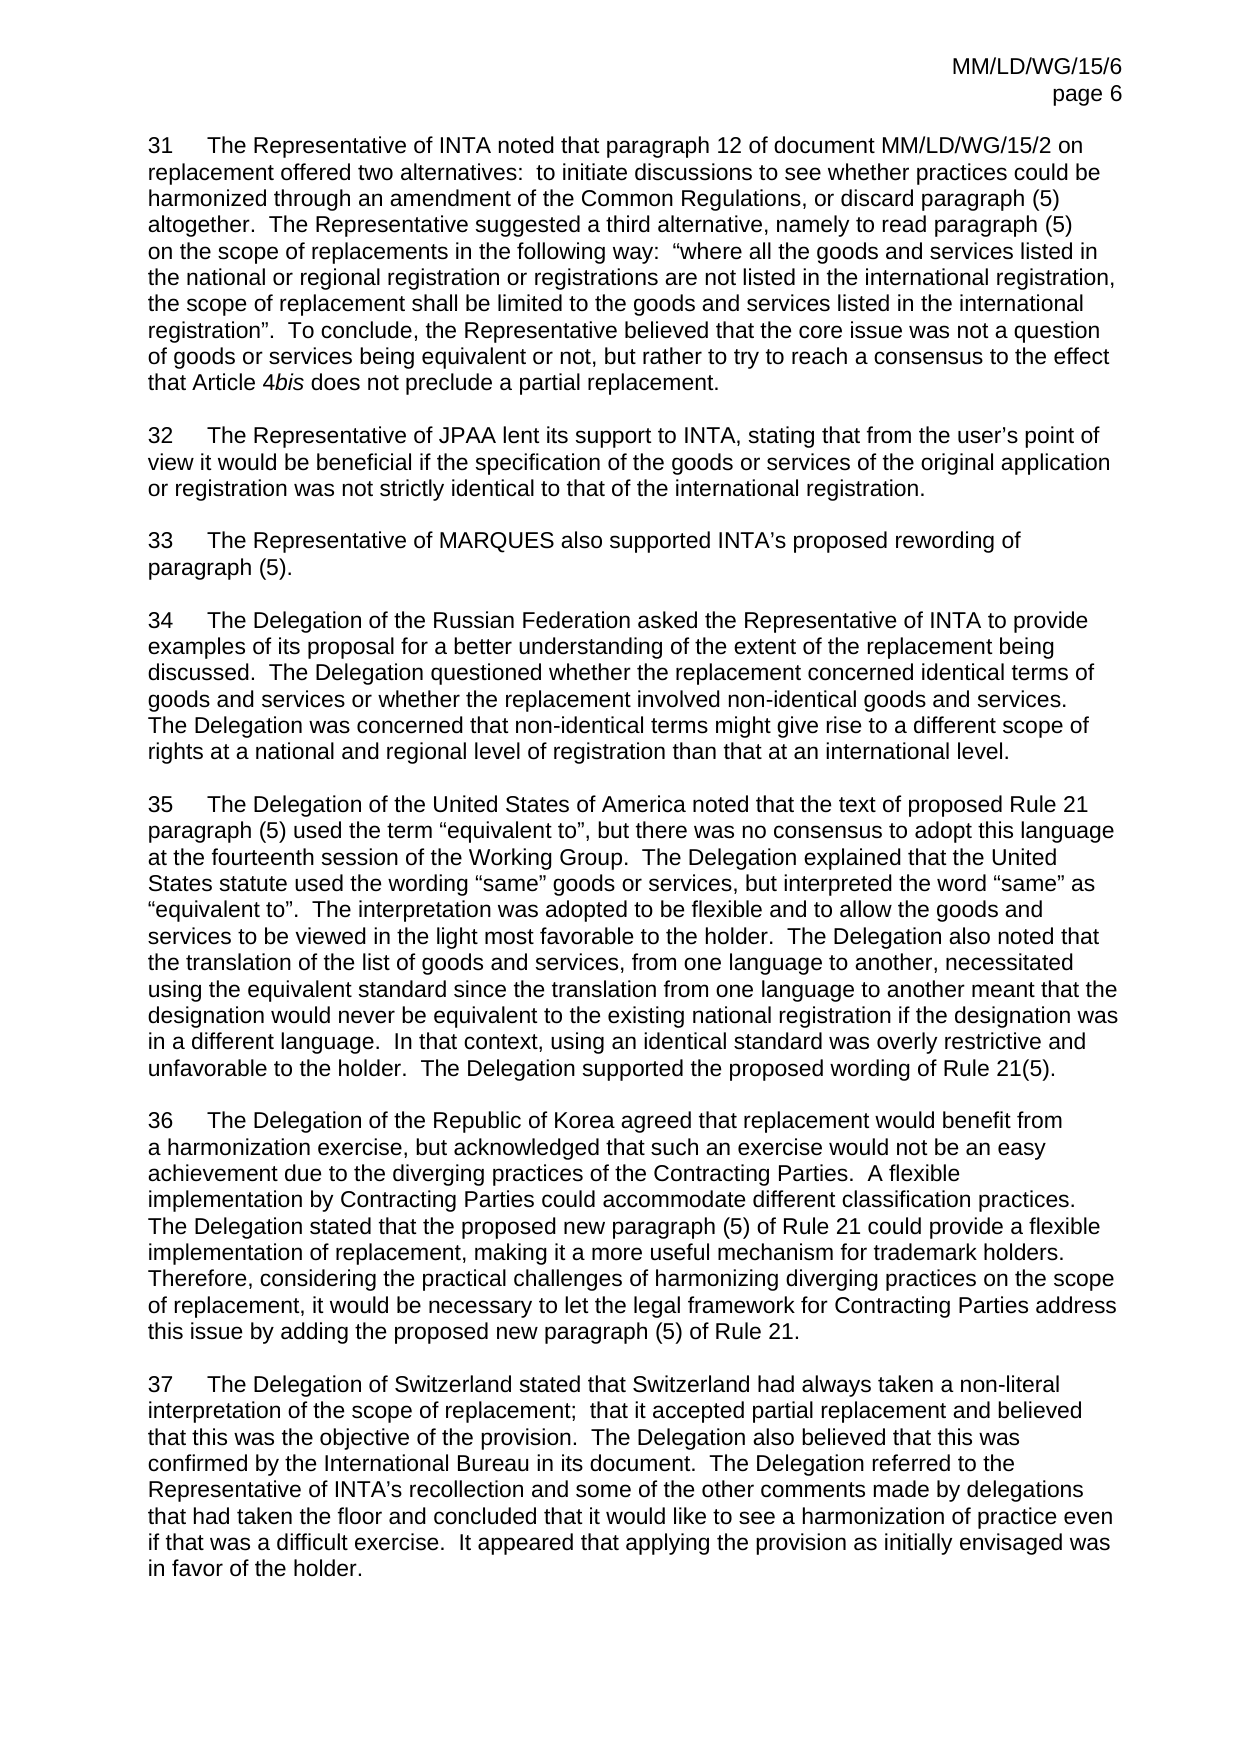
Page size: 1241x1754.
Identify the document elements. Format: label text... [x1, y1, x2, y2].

text The Delegation of the United States of America noted that the text of proposed Rule 21 paragraph (5) used the term “equivalent to”, but there was no consensus to adopt this language at the fourteenth session of the Working Group. The Delegation explained that the United States statute used the wording “same” goods or services, but interpreted the word “same” as “equivalent to”. The interpretation was adopted to be flexible and to allow the goods and services to be viewed in the light most favorable to the holder. The Delegation also noted that the translation of the list of goods and services, from one language to another, necessitated using the equivalent standard since the translation from one language to another meant that the designation would never be equivalent to the existing national registration if the designation was in a different language. In that context, using an identical standard was overly restrictive and unfavorable to the holder. The Delegation supported the proposed wording of Rule 21(5). [148, 791, 1122, 1081]
text The Delegation of the Russian Federation asked the Representative of INTA to provide examples of its proposal for a better understanding of the extent of the replacement being discussed. The Delegation questioned whether the replacement concerned identical terms of goods and services or whether the replacement involved non-identical goods and services. The Delegation was concerned that non-identical terms might give rise to a different scope of rights at a national and regional level of registration than that at an international level. [148, 607, 1122, 765]
text The Delegation of the Republic of Korea agreed that replacement would benefit from a harmonization exercise, but acknowledged that such an exercise would not be an easy achievement due to the diverging practices of the Contracting Parties. A flexible implementation by Contracting Parties could accommodate different classification practices. The Delegation stated that the proposed new paragraph (5) of Rule 21 could provide a flexible implementation of replacement, making it a more useful mechanism for trademark holders. Therefore, considering the practical challenges of harmonizing diverging practices on the scope of replacement, it would be necessary to let the legal framework for Contracting Parties address this issue by adding the proposed new paragraph (5) of Rule 21. [148, 1107, 1122, 1344]
text The Representative of MARQUES also supported INTA’s proposed rewording of paragraph (5). [148, 527, 1122, 580]
text The Representative of JPAA lent its support to INTA, stating that from the user’s point of view it would be beneficial if the specification of the goods or services of the original application or registration was not strictly identical to that of the international registration. [148, 422, 1122, 501]
text The Representative of INTA noted that paragraph 12 of document MM/LD/WG/15/2 on replacement offered two alternatives: to initiate discussions to see whether practices could be harmonized through an amendment of the Common Regulations, or discard paragraph (5) altogether. The Representative suggested a third alternative, namely to read paragraph (5) on the scope of replacements in the following way: “where all the goods and services listed in the national or regional registration or registrations are not listed in the international registration, the scope of replacement shall be limited to the goods and services listed in the international registration”. To conclude, the Representative believed that the core issue was not a question of goods or services being equivalent or not, but rather to try to reach a consensus to the effect that Article 4bis does not preclude a partial replacement. [148, 132, 1122, 396]
text The Delegation of Switzerland stated that Switzerland had always taken a non-literal interpretation of the scope of replacement; that it accepted partial replacement and believed that this was the objective of the provision. The Delegation also believed that this was confirmed by the International Bureau in its document. The Delegation referred to the Representative of INTA’s recollection and some of the other comments made by delegations that had taken the floor and concluded that it would like to see a harmonization of practice even if that was a difficult exercise. It appeared that applying the provision as initially envisaged was in favor of the holder. [148, 1371, 1122, 1582]
